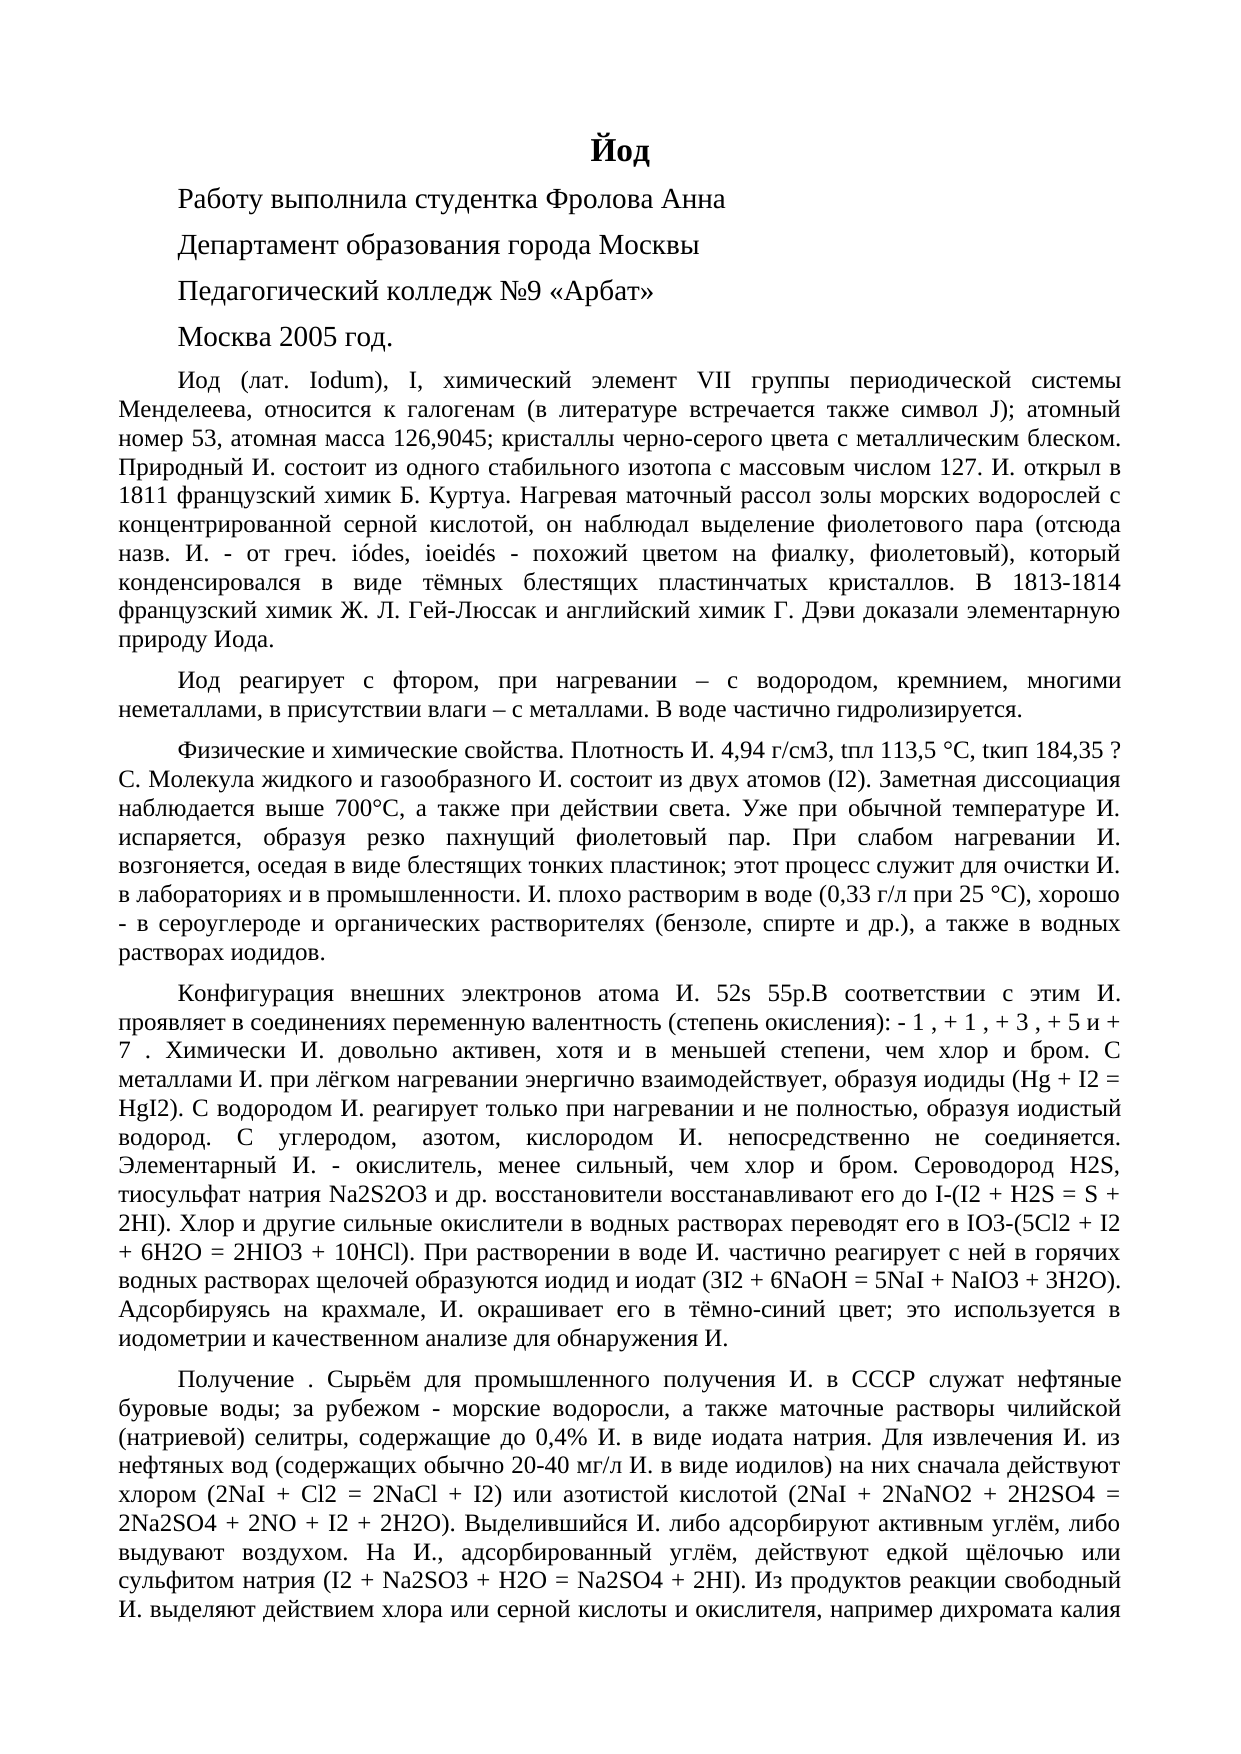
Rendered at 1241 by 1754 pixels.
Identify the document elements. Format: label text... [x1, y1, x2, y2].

text Физические и химические свойства. Плотность И. 4,94 г/см3, tпл 113,5 °C, tкип 184,35 ?C. Молекула жидкого и газообразного И. состоит из двух атомов (I2). Заметная диссоциация наблюдается выше 700°C, а также при действии света. Уже при обычной температуре И. испаряется, образуя резко пахнущий фиолетовый пар. При слабом нагревании И. возгоняется, оседая в виде блестящих тонких пластинок; этот процесс служит для очистки И. в лабораториях и в промышленности. И. плохо растворим в воде (0,33 г/л при 25 °C), хорошо - в сероуглероде и органических растворителях (бензоле, спирте и др.), а также в водных растворах иодидов. [118, 736, 1122, 966]
text Конфигурация внешних электронов атома И. 52s 55p.В соответствии с этим И. проявляет в соединениях переменную валентность (степень окисления): - 1 , + 1 , + 3 , + 5 и + 7 . Химически И. довольно активен, хотя и в меньшей степени, чем хлор и бром. С металлами И. при лёгком нагревании энергично взаимодействует, образуя иодиды (Hg + I2 = HgI2). С водородом И. реагирует только при нагревании и не полностью, образуя иодистый водород. С углеродом, азотом, кислородом И. непосредственно не соединяется. Элементарный И. - окислитель, менее сильный, чем хлор и бром. Сероводород H2S, тиосульфат натрия Na2S2O3 и др. восстановители восстанавливают его до I-(I2 + H2S = S + 2HI). Хлор и другие сильные окислители в водных растворах переводят его в IO3-(5Cl2 + I2 + 6H2O = 2HIO3 + 10HCl). При растворении в воде И. частично реагирует с ней в горячих водных растворах щелочей образуются иодид и иодат (3I2 + 6NaOH = 5NaI + NaIO3 + 3H2O). Адсорбируясь на крахмале, И. окрашивает его в тёмно-синий цвет; это используется в иодометрии и качественном анализе для обнаружения И. [118, 978, 1122, 1352]
text Департамент образования города Москвы [118, 227, 1122, 261]
text Иод реагирует с фтором, при нагревании – с водородом, кремнием, многими неметаллами, в присутствии влаги – с металлами. В воде частично гидролизируется. [118, 666, 1122, 723]
text Йод [118, 131, 1122, 169]
text Работу выполнила cтудентка Фролова Анна [118, 181, 1122, 215]
text Иод (лат. Iodum), I, химический элемент VII группы периодической системы Менделеева, относится к галогенам (в литературе встречается также символ J); атомный номер 53, атомная масса 126,9045; кристаллы черно-серого цвета с металлическим блеском. Природный И. состоит из одного стабильного изотопа с массовым числом 127. И. открыл в 1811 французский химик Б. Куртуа. Нагревая маточный рассол золы морских водорослей с концентрированной серной кислотой, он наблюдал выделение фиолетового пара (отсюда назв. И. - от греч. iódes, ioeidés - похожий цветом на фиалку, фиолетовый), который конденсировался в виде тёмных блестящих пластинчатых кристаллов. В 1813-1814 французский химик Ж. Л. Гей-Люссак и английский химик Г. Дэви доказали элементарную природу Иода. [118, 366, 1122, 653]
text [118, 1364, 1122, 1623]
text Москва 2005 год. [118, 319, 1122, 353]
text Педагогический колледж №9 «Арбат» [118, 273, 1122, 307]
